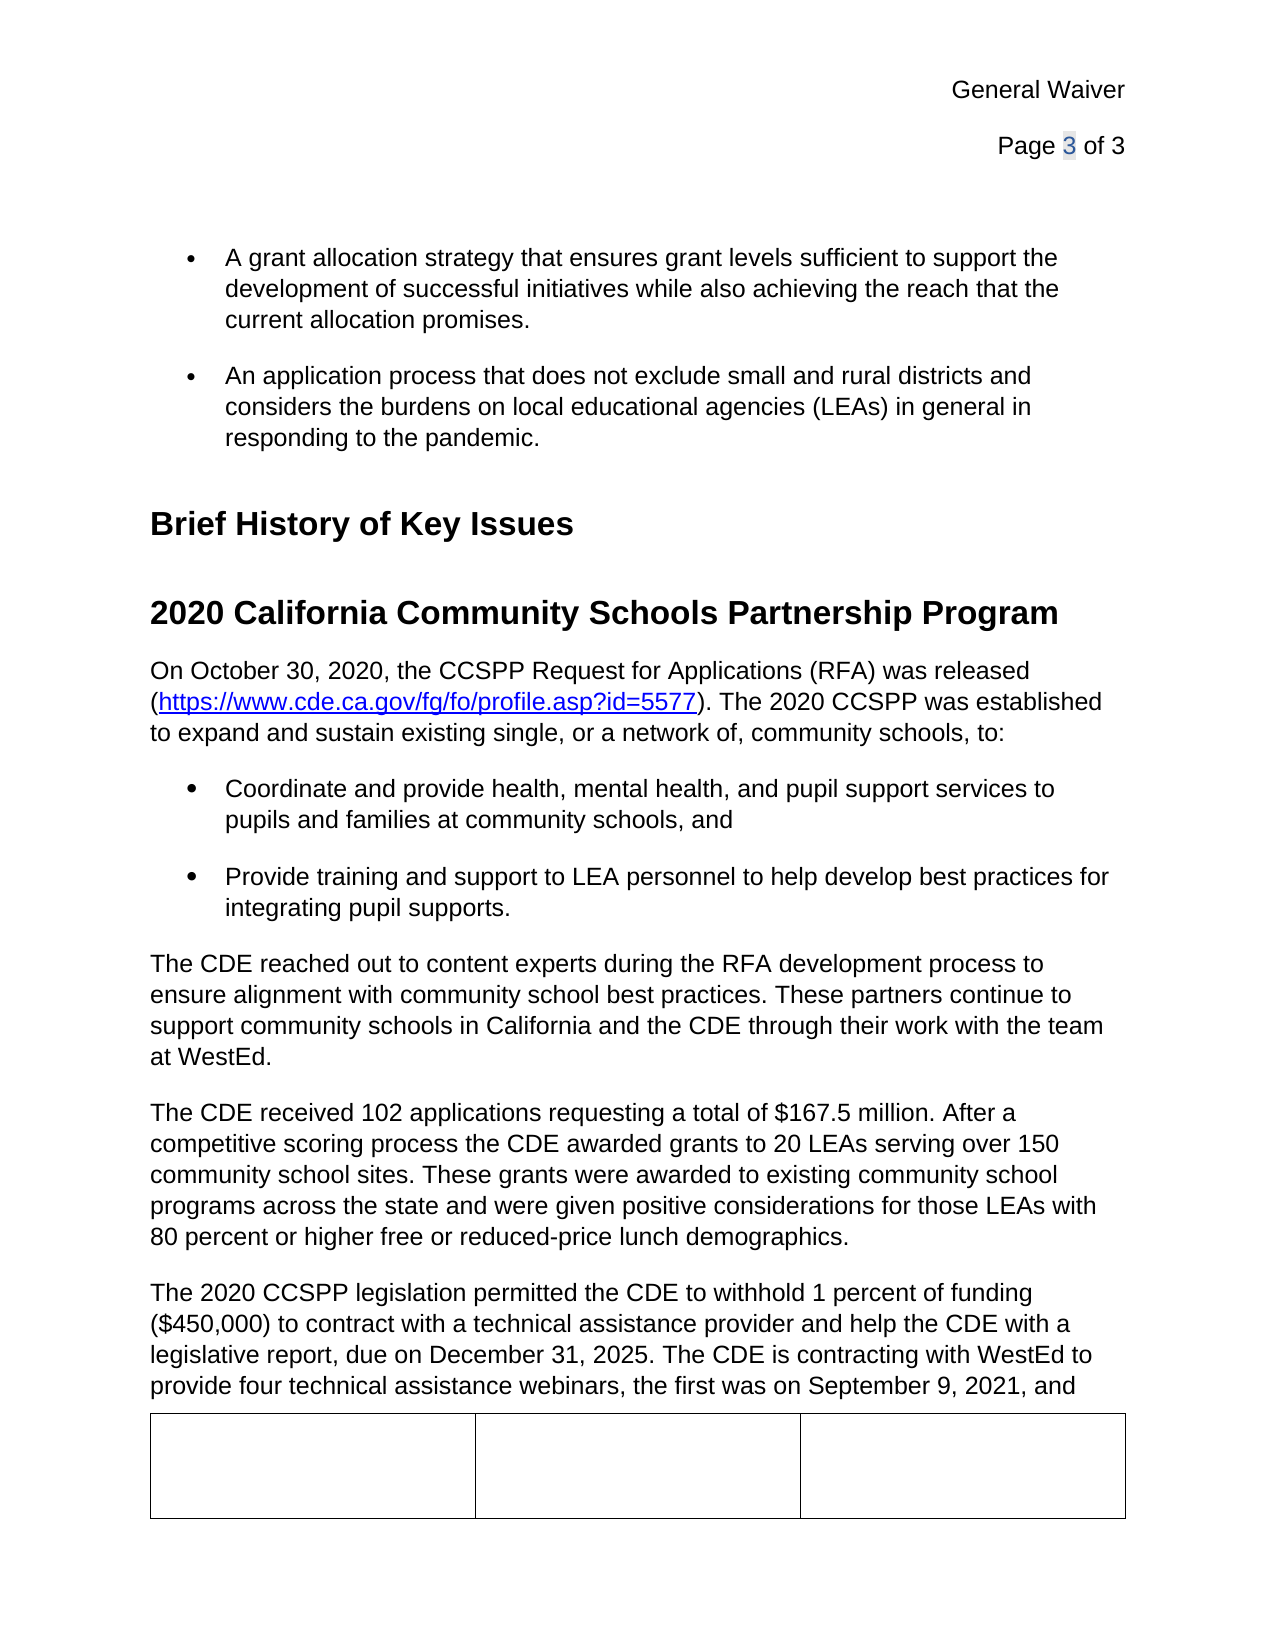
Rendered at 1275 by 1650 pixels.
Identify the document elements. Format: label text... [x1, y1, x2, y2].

list Coordinate and provide health, mental health, and pupil support services to pupils and families at community schools, and [187, 774, 1125, 834]
list An application process that does not exclude small and rural districts and considers the burdens on local educational agencies (LEAs) in general in responding to the pandemic. [187, 361, 1125, 452]
text The CDE received 102 applications requesting a total of $167.5 million. After a competitive scoring process the CDE awarded grants to 20 LEAs serving over 150 community school sites. These grants were awarded to existing community school programs across the state and were given positive considerations for those LEAs with 80 percent or higher free or reduced-price lunch demographics. [150, 1098, 1125, 1251]
list Provide training and support to LEA personnel to help develop best practices for integrating pupil supports. [187, 862, 1125, 921]
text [150, 1278, 1125, 1400]
subtitle 2020 California Community Schools Partnership Program [150, 593, 1125, 631]
text The CDE reached out to content experts during the RFA development process to ensure alignment with community school best practices. These partners continue to support community schools in California and the CDE through their work with the team at WestEd. [150, 949, 1125, 1071]
subtitle Brief History of Key Issues [150, 504, 1125, 543]
text On October 30, 2020, the CCSPP Request for Applications (RFA) was released (https://www.cde.ca.gov/fg/fo/profile.asp?id=5577). The 2020 CCSPP was established to expand and sustain existing single, or a network of, community schools, to: [150, 656, 1125, 747]
list A grant allocation strategy that ensures grant levels sufficient to support the development of successful initiatives while also achieving the reach that the current allocation promises. [187, 243, 1125, 334]
